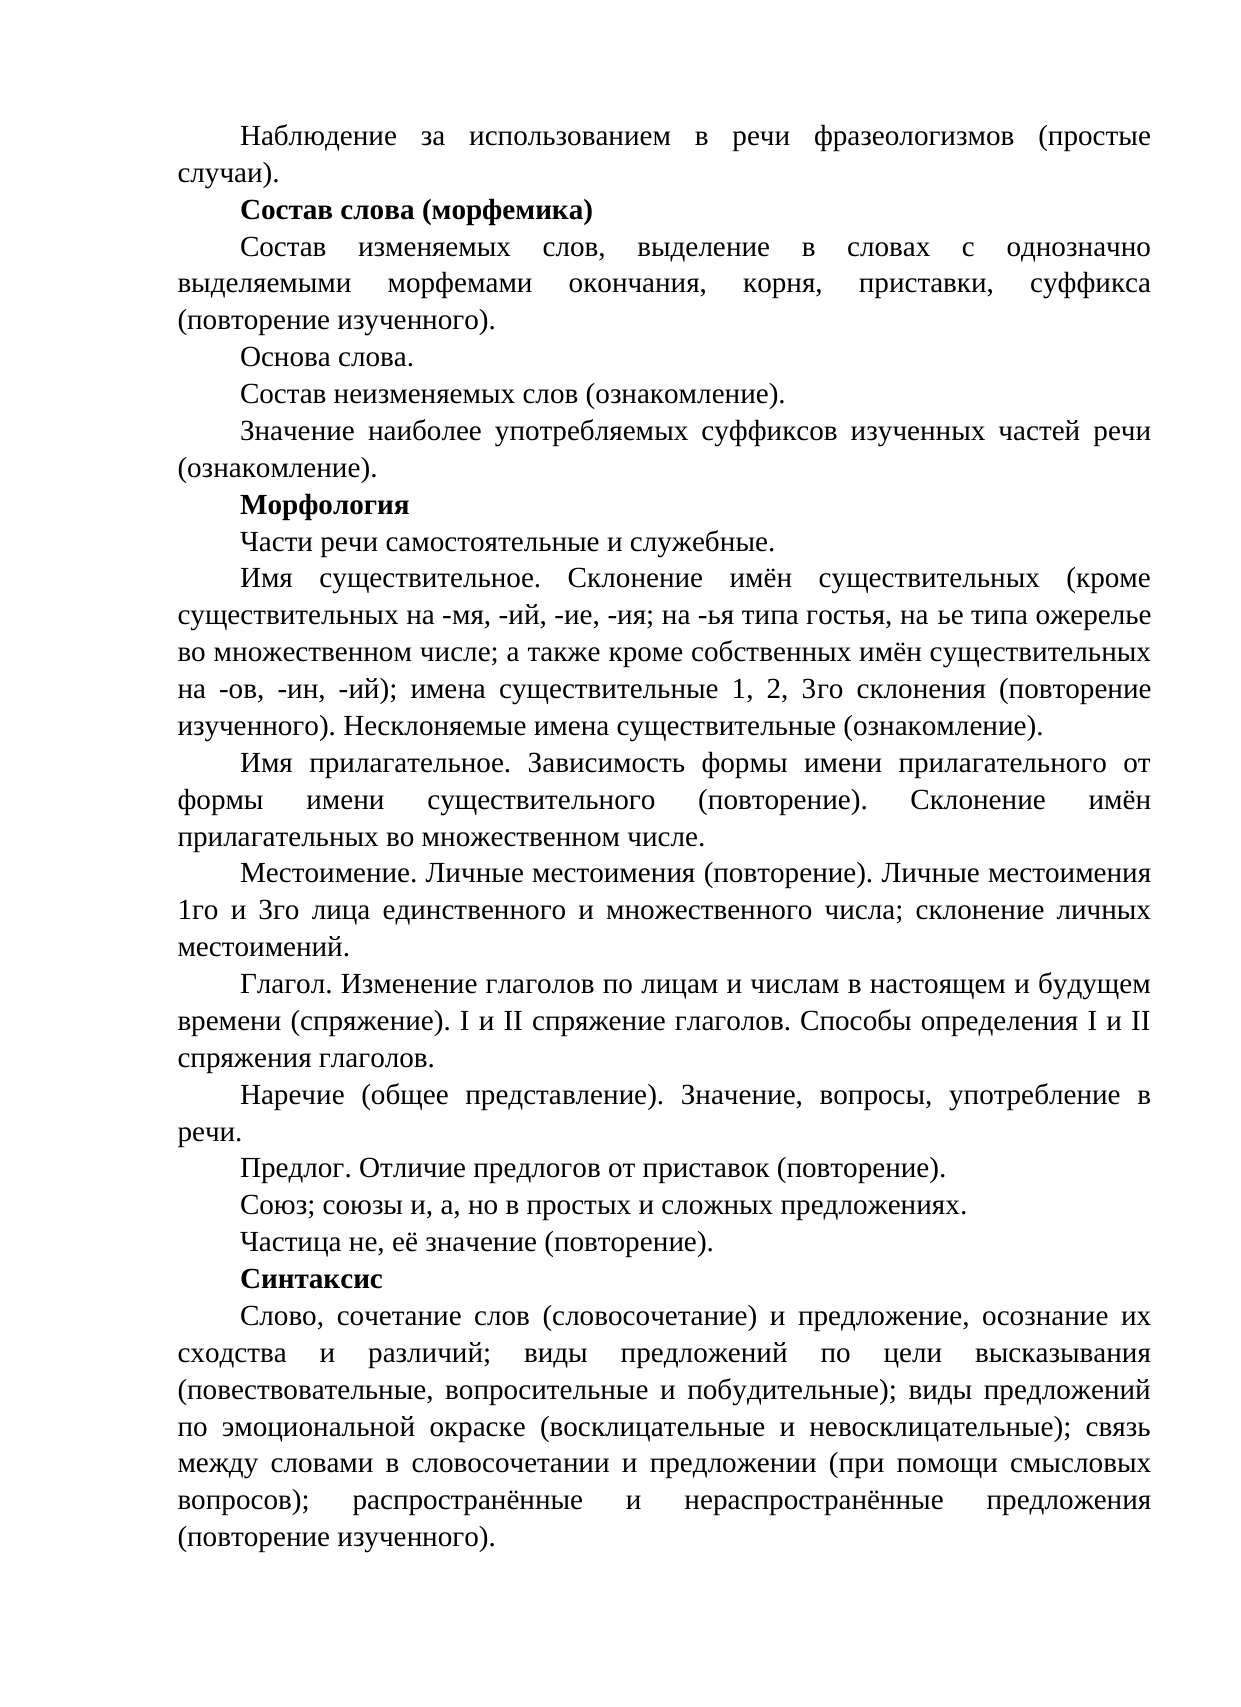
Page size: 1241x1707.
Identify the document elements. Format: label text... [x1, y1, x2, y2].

text Значение наиболее употребляемых суффиксов изученных частей речи (ознакомление). [177, 413, 1152, 483]
text Морфология [177, 487, 1152, 520]
text Наречие (общее представление). Значение, вопросы, употребление в речи. [177, 1077, 1152, 1147]
text Синтаксис [177, 1261, 1152, 1295]
text Имя существительное. Склонение имён существительных (кроме существительных на -мя, -ий, -ие, -ия; на -ья типа гостья, на ­ье типа ожерелье во множественном числе; а также кроме собственных имён существительных на -ов, -ин, -ий); имена существительные 1, 2, 3­го склонения (повторение изученного). Несклоняемые имена существительные (ознакомление). [177, 561, 1152, 742]
text Частица не, её значение (повторение). [177, 1224, 1152, 1258]
text Предлог. Отличие предлогов от приставок (повторение). [177, 1151, 1152, 1184]
text Имя прилагательное. Зависимость формы имени прилагательного от формы имени существительного (повторение). Склонение имён прилагательных во множественном числе. [177, 745, 1152, 852]
text Состав слова (морфемика) [177, 192, 1152, 225]
text Части речи самостоятельные и служебные. [177, 524, 1152, 557]
text Наблюдение за использованием в речи фразеологизмов (простые случаи). [177, 118, 1152, 188]
text Местоимение. Личные местоимения (повторение). Личные местоимения 1­го и 3­го лица единственного и множественного числа; склонение личных местоимений. [177, 856, 1152, 963]
text Слово, сочетание слов (словосочетание) и предложение, осознание их сходства и различий; виды предложений по цели высказывания (повествовательные, вопросительные и побудительные); виды предложений по эмоциональной окраске (восклицательные и невосклицательные); связь между словами в словосочетании и предложении (при помощи смысловых вопросов); распространённые и нераспространённые предложения (повторение изученного). [177, 1298, 1152, 1553]
text Состав неизменяемых слов (ознакомление). [177, 376, 1152, 410]
text Состав изменяемых слов, выделение в словах с однозначно выделяемыми морфемами окончания, корня, приставки, суффикса (повторение изученного). [177, 229, 1152, 336]
text Союз; союзы и, а, но в простых и сложных предложениях. [177, 1187, 1152, 1221]
text Основа слова. [177, 339, 1152, 373]
text Глагол. Изменение глаголов по лицам и числам в настоящем и будущем времени (спряжение). І и ІІ спряжение глаголов. Способы определения I и II спряжения глаголов. [177, 966, 1152, 1073]
